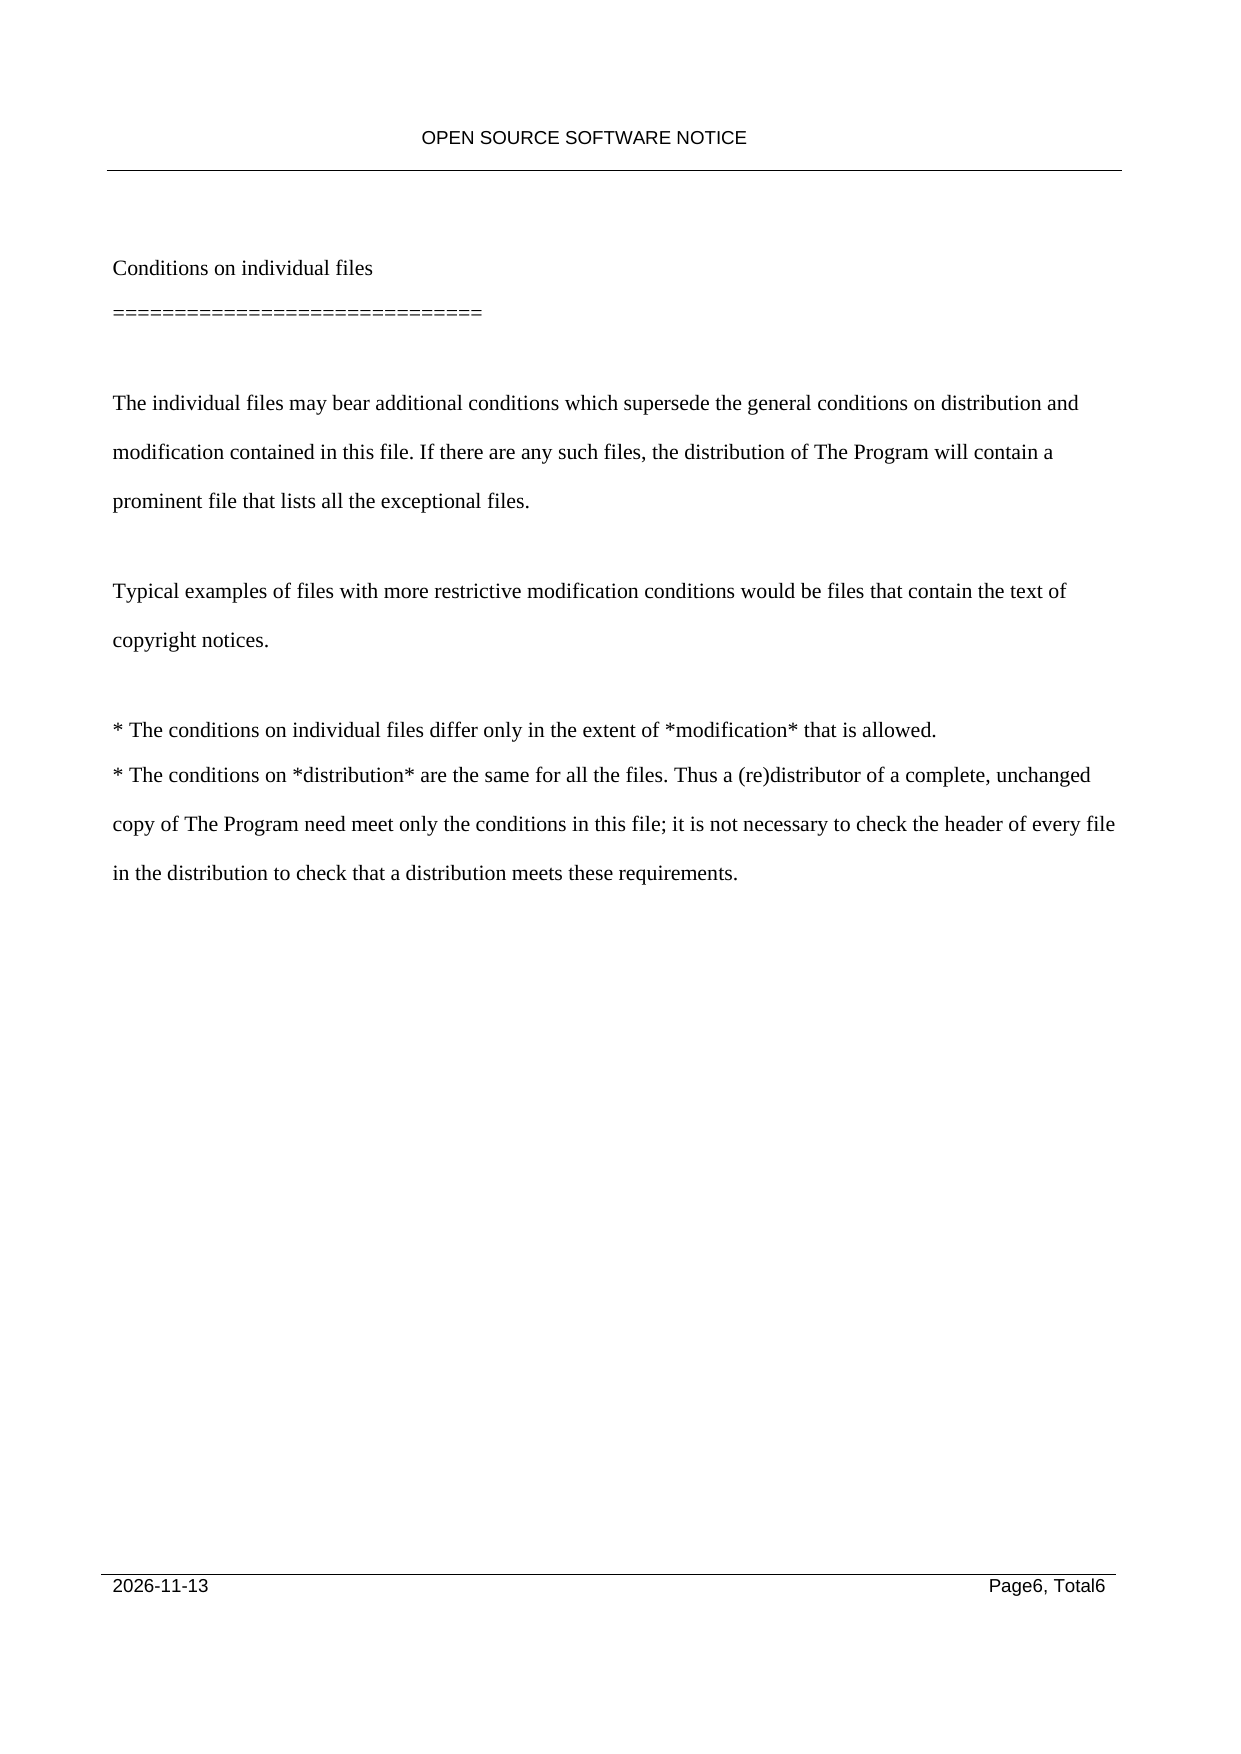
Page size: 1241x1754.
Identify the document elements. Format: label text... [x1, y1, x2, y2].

text * The conditions on individual files differ only in the extent of *modification* that is allowed. [112, 713, 1128, 746]
text The individual files may bear additional conditions which supersede the general conditions on distribution and modification contained in this file. If there are any such files, the distribution of The Program will contain a prominent file that lists all the exceptional files. [112, 387, 1128, 517]
text ============================== [112, 297, 1128, 329]
text Typical examples of files with more restrictive modification conditions would be files that contain the text of copyright notices. [112, 574, 1128, 656]
text * The conditions on *distribution* are the same for all the files. Thus a (re)distributor of a complete, unchanged copy of The Program need meet only the conditions in this file; it is not necessary to check the header of every file in the distribution to check that a distribution meets these requirements. [112, 758, 1128, 888]
text Conditions on individual files [112, 251, 1128, 284]
